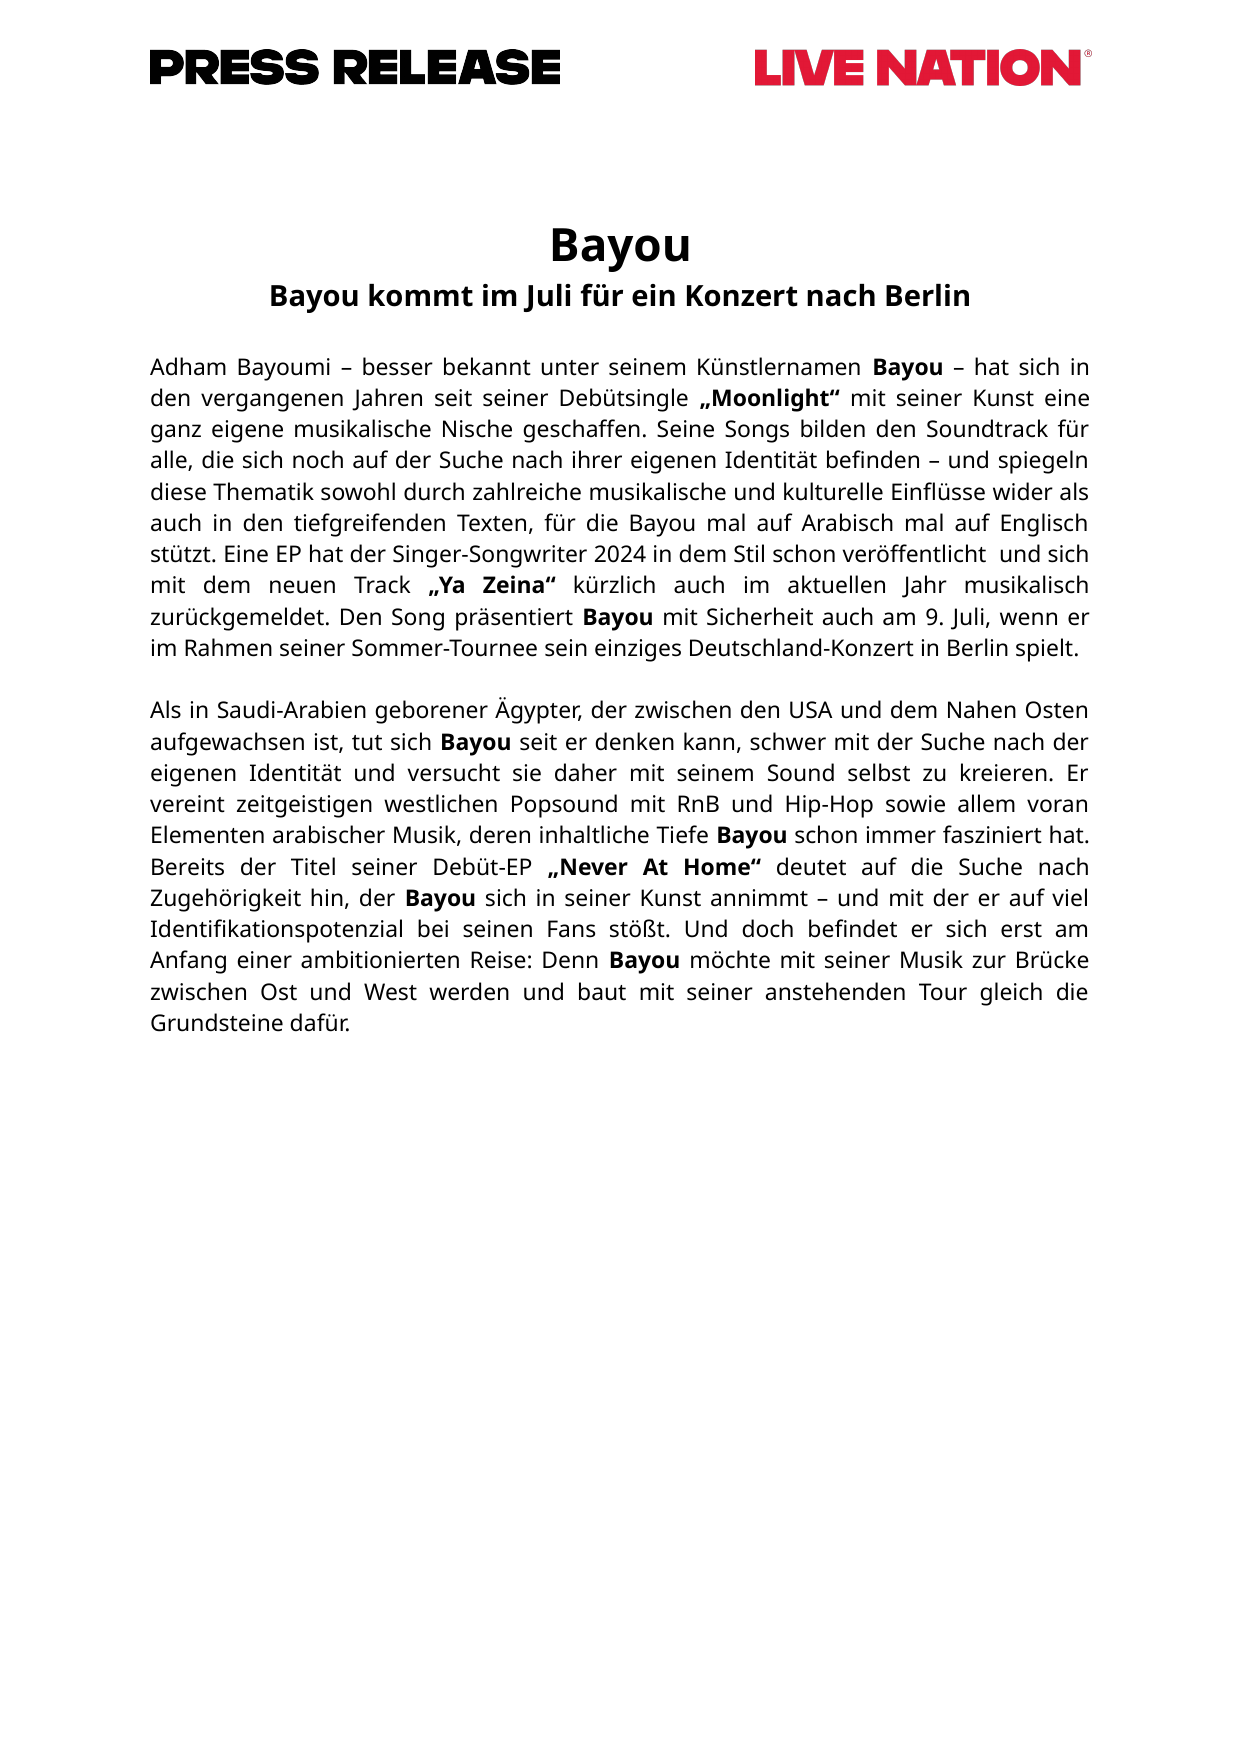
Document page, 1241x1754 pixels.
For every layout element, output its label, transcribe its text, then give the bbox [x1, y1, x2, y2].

text Bayou kommt im Juli für ein Konzert nach Berlin [150, 275, 1090, 314]
text Adham Bayoumi – besser bekannt unter seinem Künstlernamen Bayou – hat sich in den vergangenen Jahren seit seiner Debütsingle „Moonlight“ mit seiner Kunst eine ganz eigene musikalische Nische geschaffen. Seine Songs bilden den Soundtrack für alle, die sich noch auf der Suche nach ihrer eigenen Identität befinden – und spiegeln diese Thematik sowohl durch zahlreiche musikalische und kulturelle Einflüsse wider als auch in den tiefgreifenden Texten, für die Bayou mal auf Arabisch mal auf Englisch stützt. Eine EP hat der Singer-Songwriter 2024 in dem Stil schon veröffentlicht und sich mit dem neuen Track „Ya Zeina“ kürzlich auch im aktuellen Jahr musikalisch zurückgemeldet. Den Song präsentiert Bayou mit Sicherheit auch am 9. Juli, wenn er im Rahmen seiner Sommer-Tournee sein einziges Deutschland-Konzert in Berlin spielt. [150, 350, 1090, 663]
picture [150, 49, 560, 85]
text Als in Saudi-Arabien geborener Ägypter, der zwischen den USA und dem Nahen Osten aufgewachsen ist, tut sich Bayou seit er denken kann, schwer mit der Suche nach der eigenen Identität und versucht sie daher mit seinem Sound selbst zu kreieren. Er vereint zeitgeistigen westlichen Popsound mit RnB und Hip-Hop sowie allem voran Elementen arabischer Musik, deren inhaltliche Tiefe Bayou schon immer fasziniert hat. Bereits der Titel seiner Debüt-EP „Never At Home“ deutet auf die Suche nach Zugehörigkeit hin, der Bayou sich in seiner Kunst annimmt – und mit der er auf viel Identifikationspotenzial bei seinen Fans stößt. Und doch befindet er sich erst am Anfang einer ambitionierten Reise: Denn Bayou möchte mit seiner Musik zur Brücke zwischen Ost und West werden und baut mit seiner anstehenden Tour gleich die Grundsteine dafür. [150, 694, 1090, 1038]
picture [755, 49, 1092, 86]
text Bayou [150, 212, 1090, 275]
